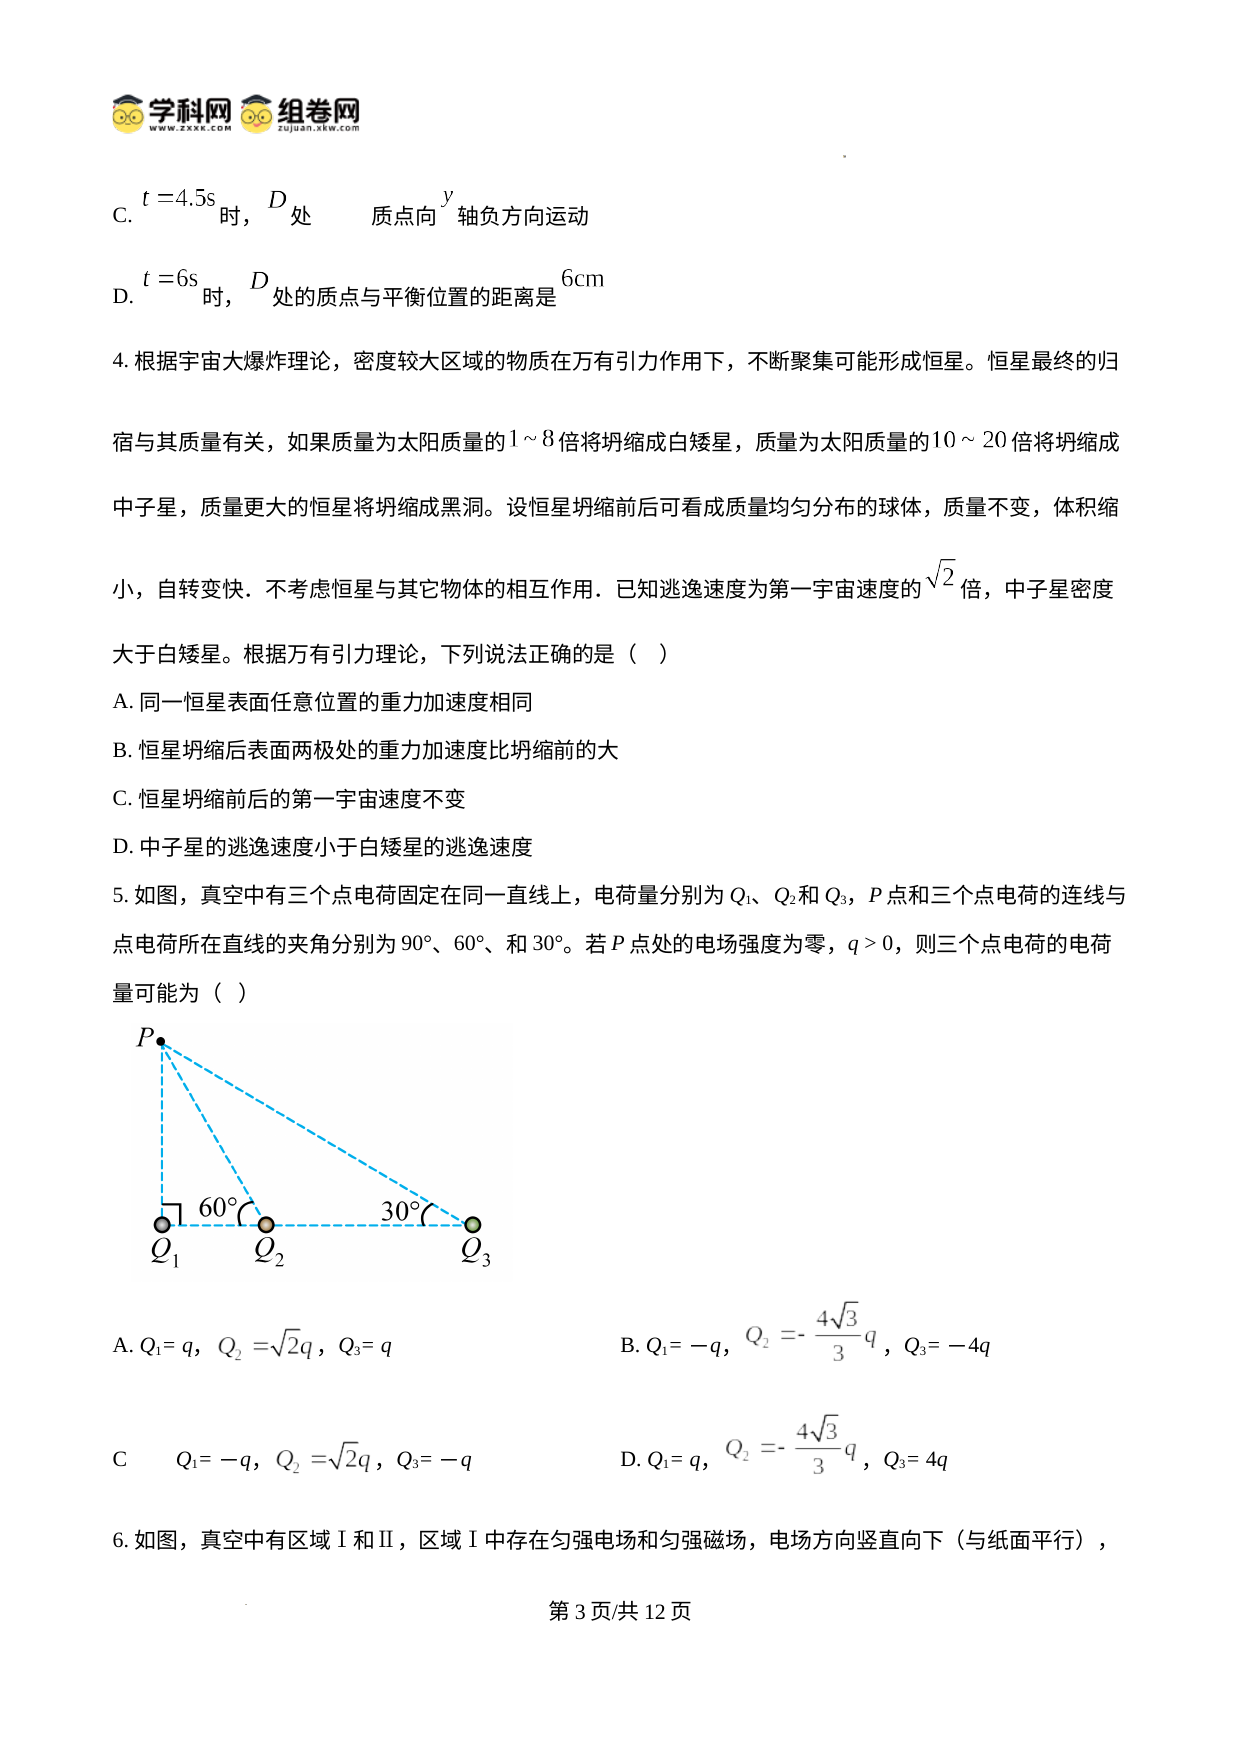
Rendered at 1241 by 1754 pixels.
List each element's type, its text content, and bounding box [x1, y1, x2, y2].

text A. 同一恒星表面任意位置的重力加速度相同 [112, 684, 1128, 717]
text C. 恒星坍缩前后的第一宇宙速度不变 [112, 781, 1128, 814]
text D. 中子星的逃逸速度小于白矮星的逃逸速度 [112, 829, 1128, 862]
text C. 时，处质点向轴负方向运动 [112, 182, 1128, 247]
picture [112, 90, 231, 138]
text 4. 根据宇宙大爆炸理论，密度较大区域的物质在万有引力作用下，不断聚集可能形成恒星。恒星最终的归宿与其质量有关，如果质量为太阳质量的倍将坍缩成白矮星，质量为太阳质量的倍将坍缩成中子星，质量更大的恒星将坍缩成黑洞。设恒星坍缩前后可看成质量均匀分布的球体，质量不变，体积缩小，自转变快．不考虑恒星与其它物体的相互作用．已知逃逸速度为第一宇宙速度的倍，中子星密度大于白矮星。根据万有引力理论，下列说法正确的是（ ） [112, 344, 1128, 669]
text A. Q1= q，，Q3= q B. Q1= －q，，Q3= －4q [112, 1296, 1128, 1394]
picture [240, 90, 360, 138]
text C Q1= －q，，Q3= －q D. Q1= q，，Q3= 4q [112, 1410, 1128, 1507]
text 5. 如图，真空中有三个点电荷固定在同一直线上，电荷量分别为Q1、Q2和Q3，P点和三个点电荷的连线与点电荷所在直线的夹角分别为90°、60°、和30°。若P点处的电场强度为零，q > 0，则三个点电荷的电荷量可能为（ ） [112, 878, 1128, 1008]
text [112, 1523, 1128, 1556]
text B. 恒星坍缩后表面两极处的重力加速度比坍缩前的大 [112, 733, 1128, 765]
picture [131, 1023, 513, 1282]
text D. 时，处的质点与平衡位置的距离是 [112, 263, 1128, 328]
